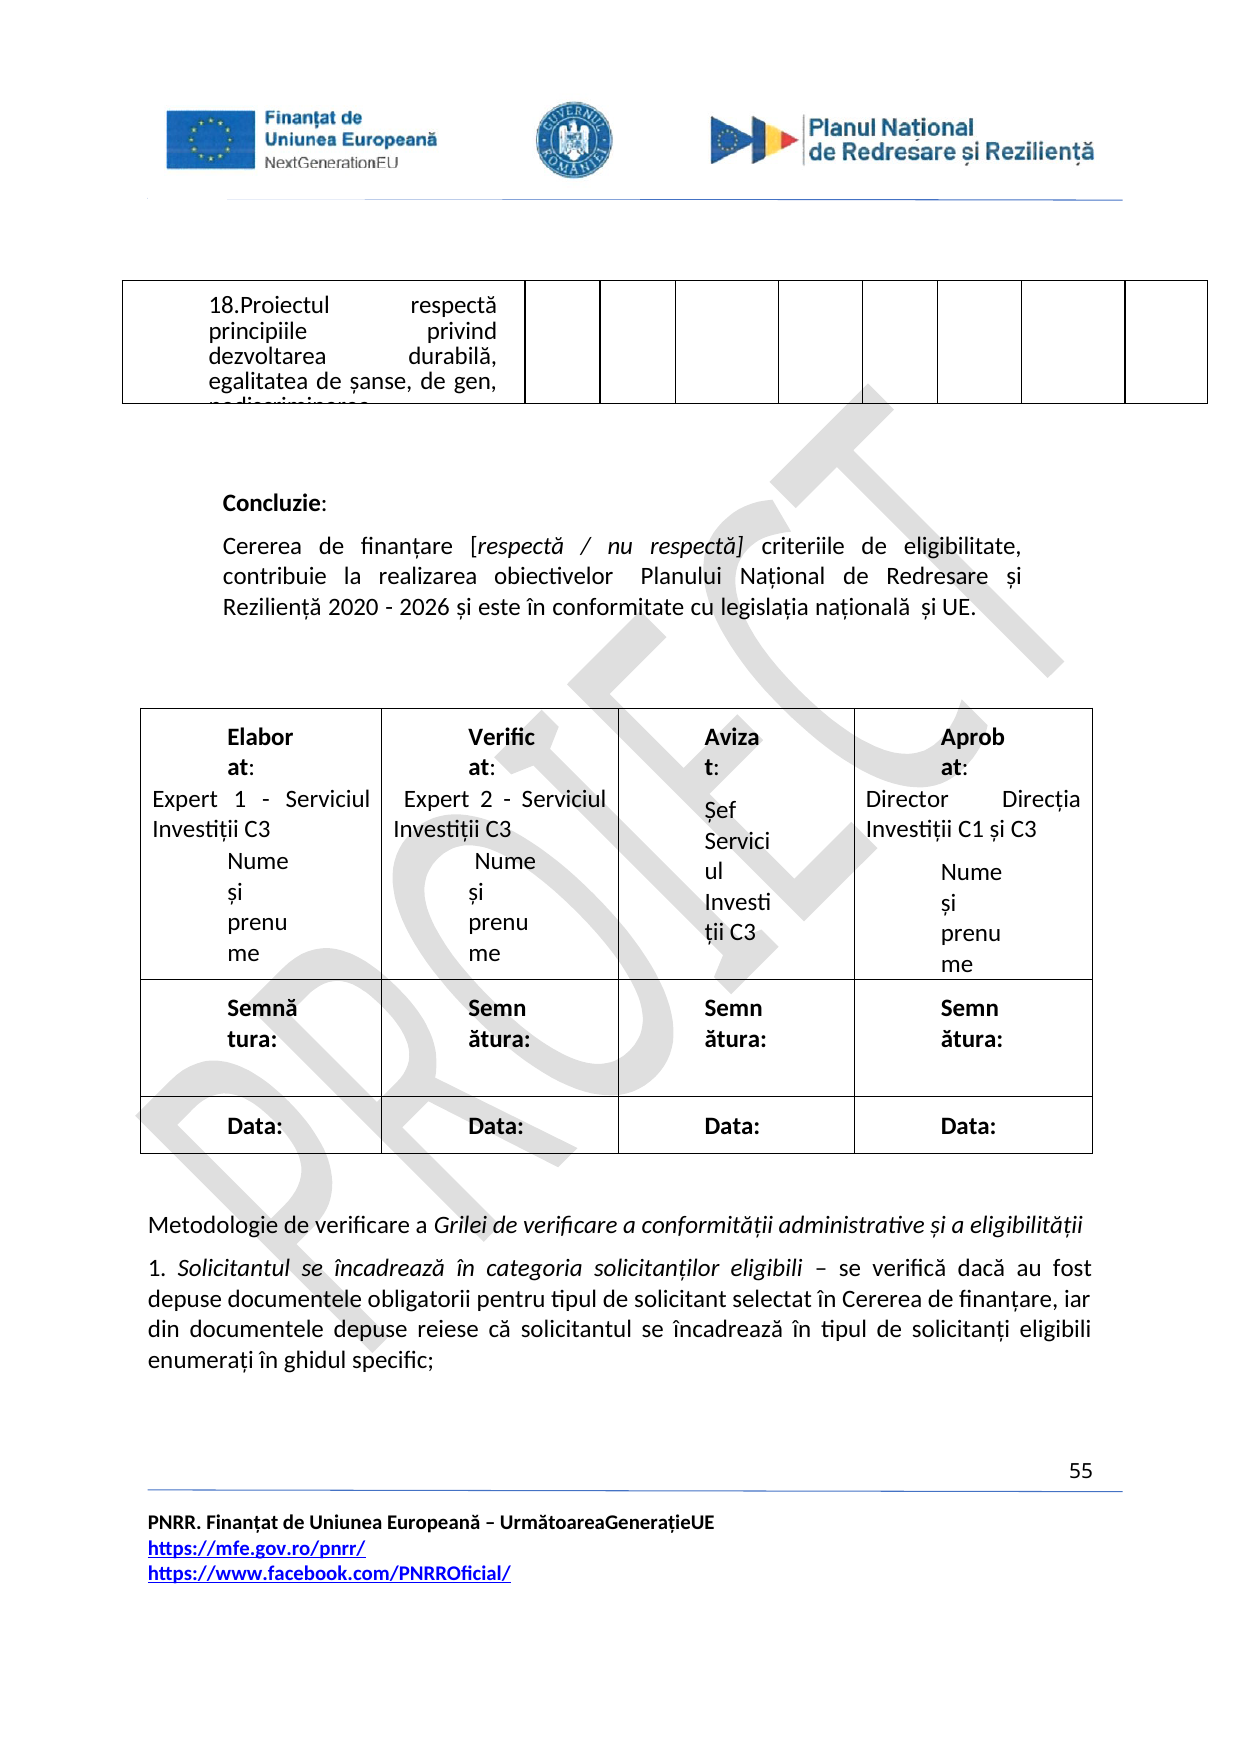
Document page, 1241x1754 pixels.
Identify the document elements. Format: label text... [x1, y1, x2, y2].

table_header Elaborat: Expert 1 - Serviciul Investiții C3 Nume și prenume [141, 709, 381, 979]
table_cell [1022, 281, 1124, 403]
table_cell Data: [141, 1097, 381, 1153]
picture [147, 73, 1123, 199]
table_cell Semnătura: [855, 980, 1092, 1096]
table_header Verificat: Expert 2 - Serviciul Investiții C3 Nume și prenume [382, 709, 618, 979]
table_cell Semnătura: [141, 980, 381, 1096]
table_cell Data: [619, 1097, 854, 1153]
text Concluzie: [223, 487, 1022, 517]
table_cell [526, 281, 599, 403]
table_header Avizat: Șef Serviciul Investiții C3 [619, 709, 854, 979]
table_cell Data: [855, 1097, 1092, 1153]
table_cell Semnătura: [619, 980, 854, 1096]
text Metodologie de verificare a Grilei de verificare a conformității administrative și a eligibilității [148, 1209, 1093, 1240]
text Cererea de finanțare [respectă / nu respectă] criteriile de eligibilitate, contribuie la realizarea obiectivelor Planului Național de Redresare și Reziliență 2020 - 2026 și este în conformitate cu legislația națională și UE. [223, 530, 1022, 621]
text 1. Solicitantul se încadrează în categoria solicitanților eligibili – se verifică dacă au fost depuse documentele obligatorii pentru tipul de solicitant selectat în Cererea de finanțare, iar din documentele depuse reiese că solicitantul se încadrează în tipul de solicitanți eligibili enumerați în ghidul specific; [148, 1252, 1093, 1374]
table_cell Semnătura: [382, 980, 618, 1096]
table_header Aprobat: Director Direcția Investiții C1 și C3 Nume și prenume [855, 709, 1092, 979]
table_cell [938, 281, 1021, 403]
table_cell 18.Proiectul respectă principiile privind dezvoltarea durabilă, egalitatea de șanse, de gen, nediscriminarea, accesibilitatea? [123, 281, 524, 403]
table_cell [1126, 281, 1207, 403]
table_cell [601, 281, 675, 403]
table_cell [779, 281, 862, 403]
table_cell [863, 281, 937, 403]
table_cell [676, 281, 778, 403]
table_cell Data: [382, 1097, 618, 1153]
